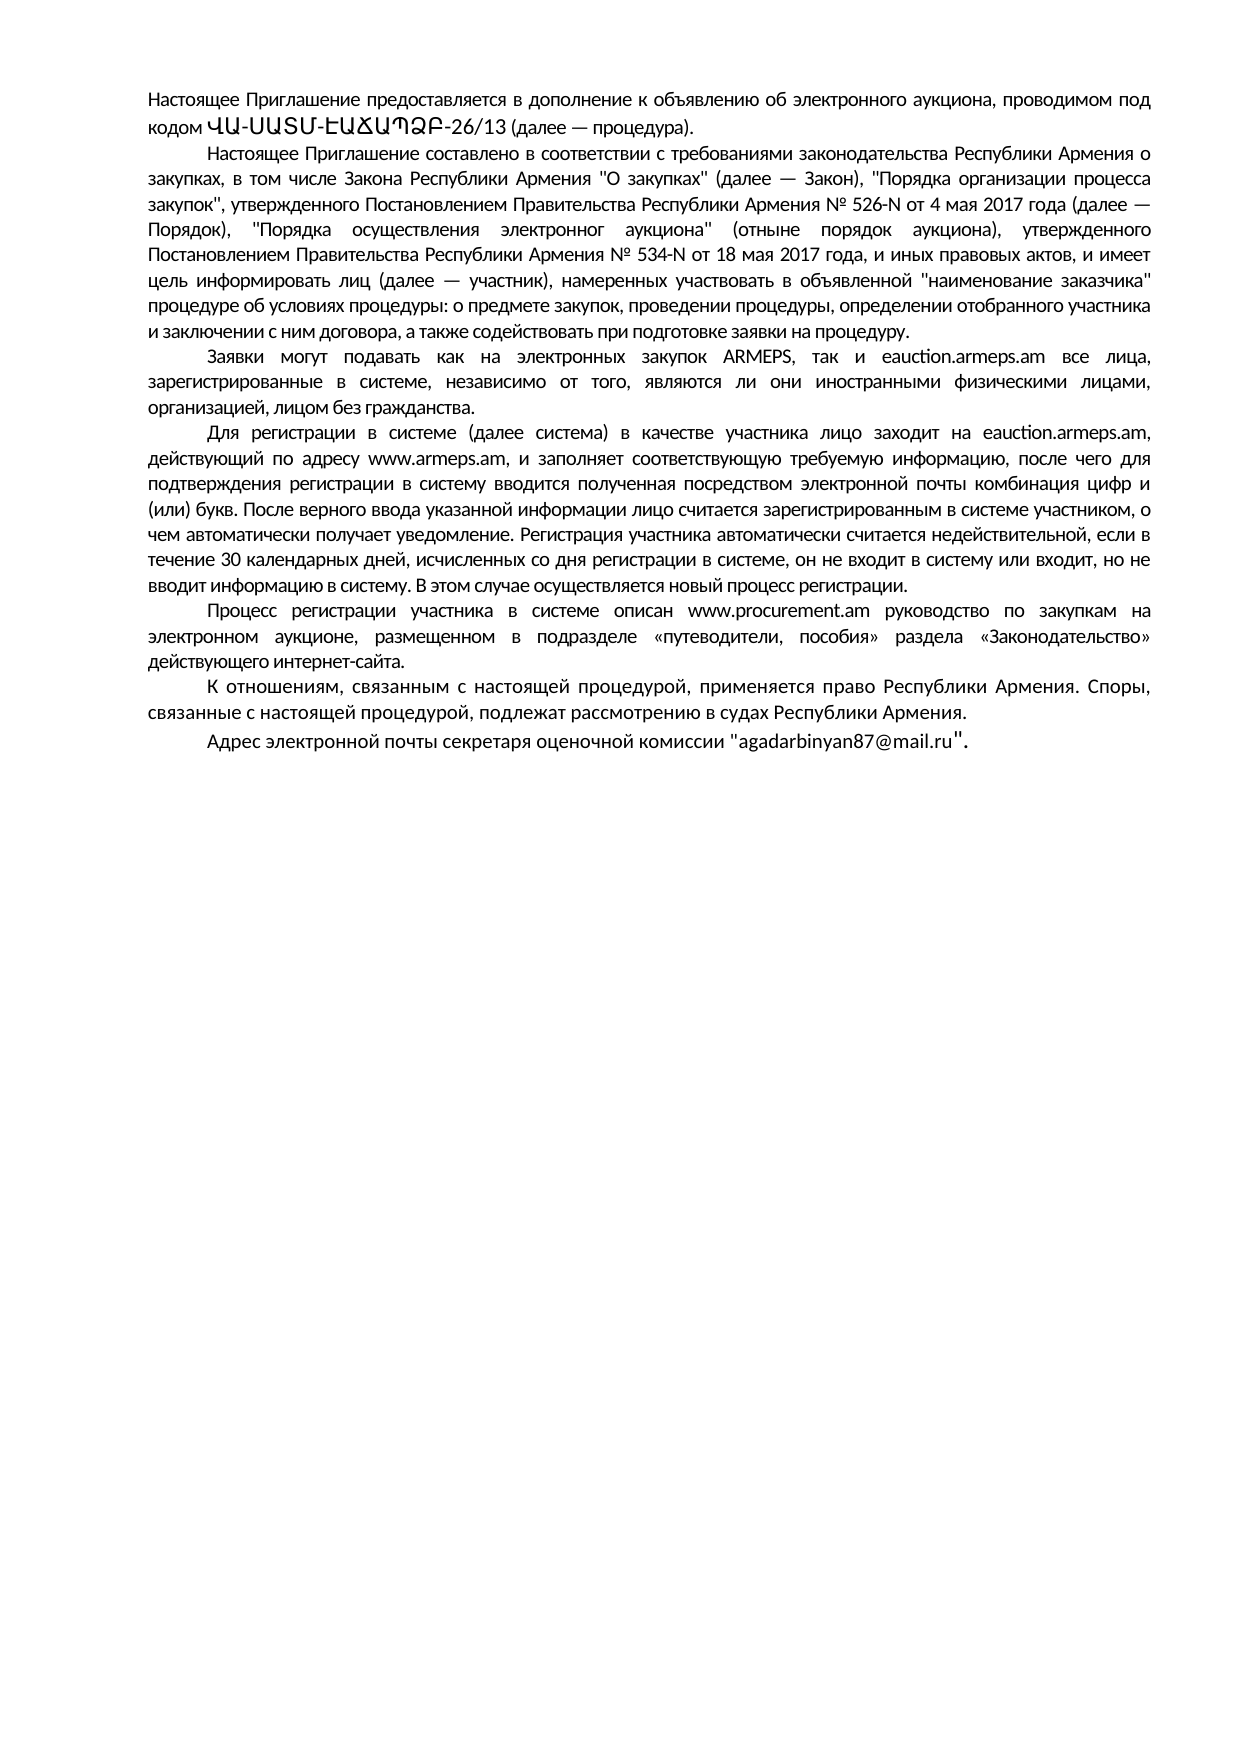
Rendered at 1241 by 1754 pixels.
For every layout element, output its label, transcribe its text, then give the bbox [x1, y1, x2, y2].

text Настоящее Приглашение составлено в соответствии с требованиями законодательства Республики Армения о закупках, в том числе Закона Республики Армения "О закупках" (далее — Закон), "Порядка организации процесса закупок", утвержденного Постановлением Правительства Республики Армения № 526-N от 4 мая 2017 года (далее — Порядок), "Порядка осуществления электронног аукциона" (отныне порядок аукциона), утвержденного Постановлением Правительства Республики Армения № 534-N от 18 мая 2017 года, и иных правовых актов, и имеет цель информировать лиц (далее — участник), намеренных участвовать в объявленной "наименование заказчика" процедуре об условиях процедуры: о предмете закупок, проведении процедуры, определении отобранного участника и заключении с ним договора, а также содействовать при подготовке заявки на процедуру. [148, 140, 1152, 343]
text Заявки могут подавать как на электронных закупок ARMEPS, так и eauction.armeps.am все лица, зарегистрированные в системе, независимо от того, являются ли они иностранными физическими лицами, организацией, лицом без гражданства. [148, 343, 1152, 419]
text Для регистрации в системе (далее система) в качестве участника лицо заходит на eauction.armeps.am, действующий по адресу www.armeps.am, и заполняет соответствующую требуемую информацию, после чего для подтверждения регистрации в систему вводится полученная посредством электронной почты комбинация цифр и (или) букв. После верного ввода указанной информации лицо считается зарегистрированным в системе участником, о чем автоматически получает уведомление. Регистрация участника автоматически считается недействительной, если в течение 30 календарных дней, исчисленных со дня регистрации в системе, он не входит в систему или входит, но не вводит информацию в систему. В этом случае осуществляется новый процесс регистрации. [148, 419, 1152, 597]
text К отношениям, связанным с настоящей процедурой, применяется право Республики Армения. Споры, связанные с настоящей процедурой, подлежат рассмотрению в судах Республики Армения. [148, 674, 1152, 724]
text Процесс регистрации участника в системе описан www.procurement.am руководство по закупкам на электронном аукционе, размещенном в подразделе «путеводители, пособия» раздела «Законодательство» действующего интернет-сайта. [148, 597, 1152, 674]
text Настоящее Приглашение предоставляется в дополнение к объявлению об электронного аукциона, проводимом под кодом ՎԱ-ՍԱՏՄ-ԷԱՃԱՊՁԲ-26/13 (далее — процедура). [148, 86, 1152, 140]
text Адрес электронной почты секретаря оценочной комиссии "agadarbinyan87@mail.ru". [148, 724, 1152, 755]
